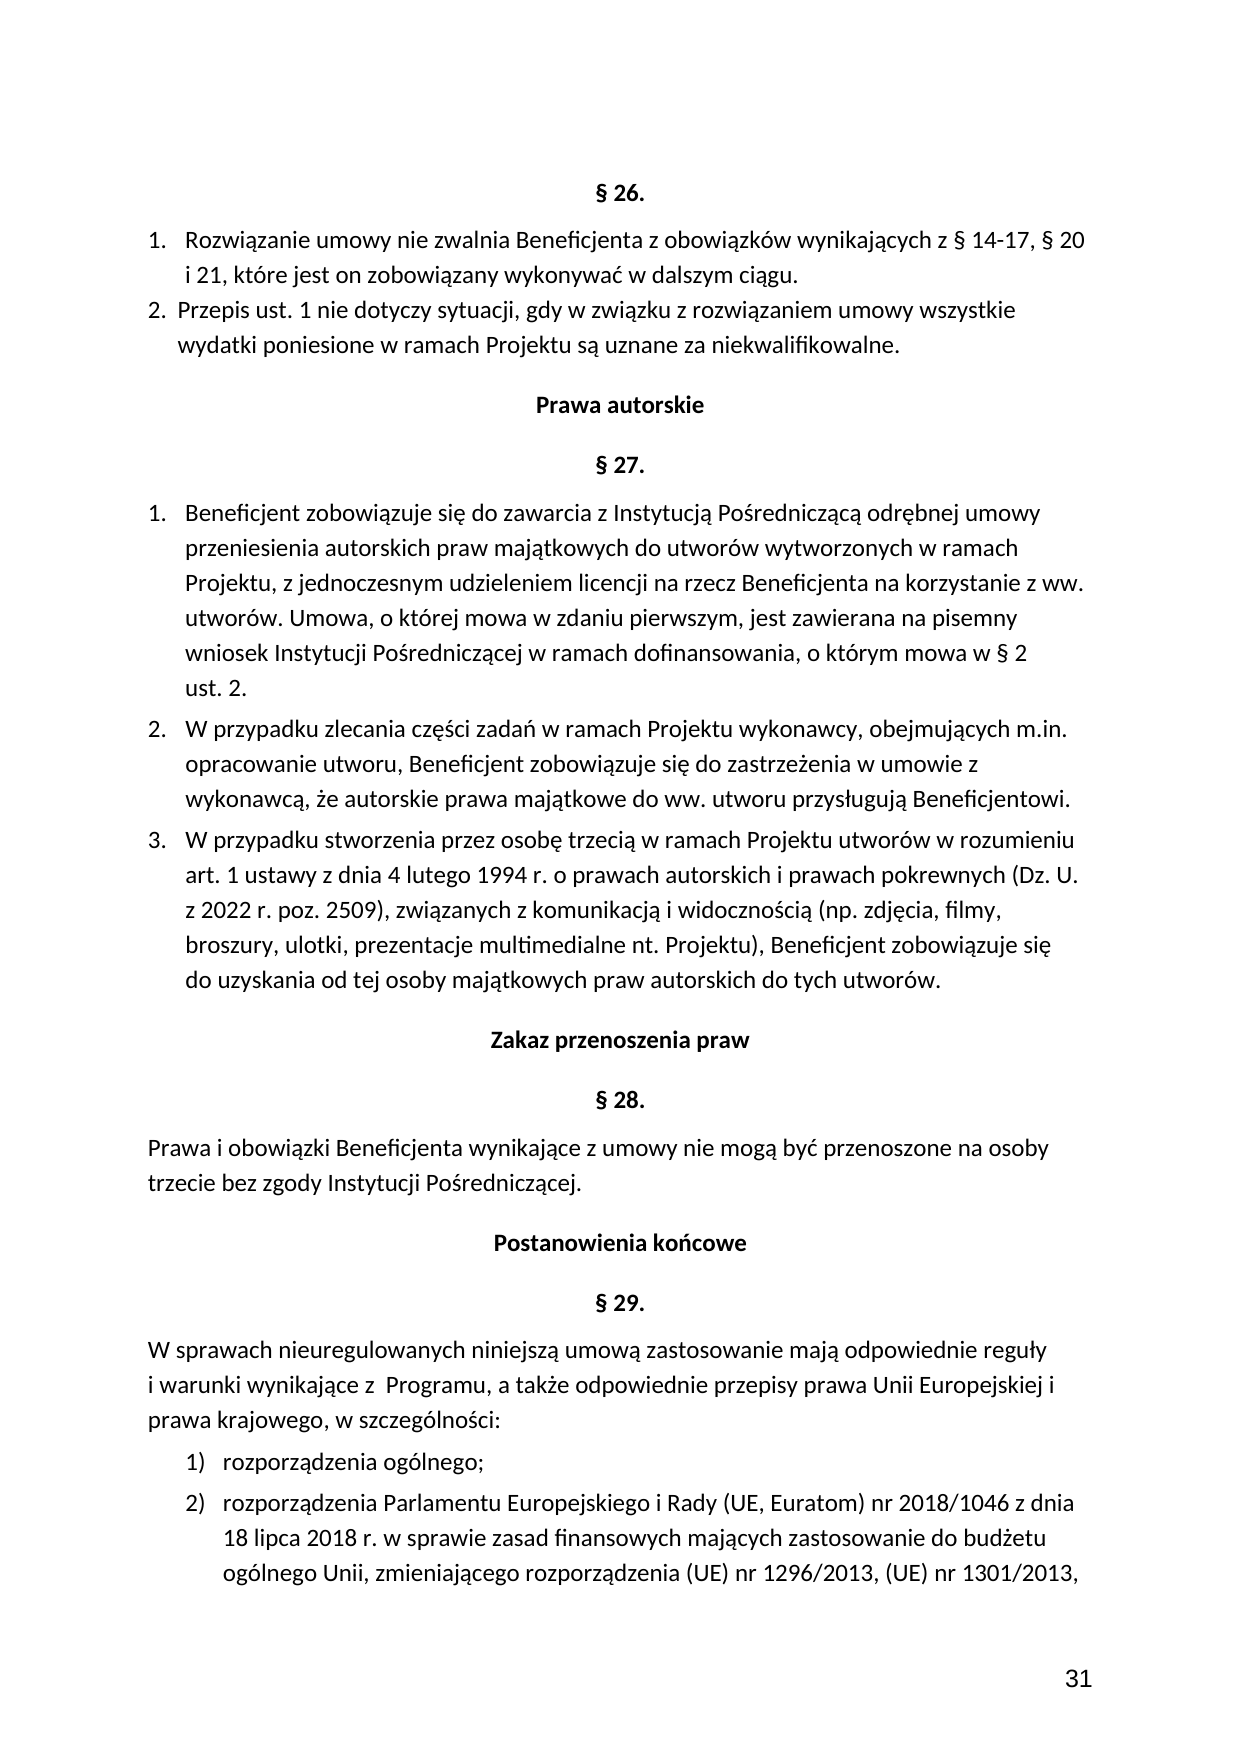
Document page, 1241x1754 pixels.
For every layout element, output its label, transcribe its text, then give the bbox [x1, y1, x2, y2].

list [185, 1487, 1092, 1588]
subtitle § 29. [148, 1287, 1092, 1318]
list rozporządzenia ogólnego; [185, 1446, 1092, 1476]
text Prawa i obowiązki Beneficjenta wynikające z umowy nie mogą być przenoszone na osoby trzecie bez zgody Instytucji Pośredniczącej. [148, 1132, 1092, 1198]
subtitle § 28. [148, 1085, 1092, 1115]
list W przypadku stworzenia przez osobę trzecią w ramach Projektu utworów w rozumieniu art. 1 ustawy z dnia 4 lutego 1994 r. o prawach autorskich i prawach pokrewnych (Dz. U. z 2022 r. poz. 2509), związanych z komunikacją i widocznością (np. zdjęcia, filmy, broszury, ulotki, prezentacje multimedialne nt. Projektu), Beneficjent zobowiązuje się do uzyskania od tej osoby majątkowych praw autorskich do tych utworów. [148, 825, 1092, 995]
subtitle § 26. [148, 177, 1092, 208]
subtitle Zakaz przenoszenia praw [148, 1025, 1092, 1055]
text W sprawach nieuregulowanych niniejszą umową zastosowanie mają odpowiednie reguły i warunki wynikające z Programu, a także odpowiednie przepisy prawa Unii Europejskiej i prawa krajowego, w szczególności: [148, 1335, 1092, 1435]
subtitle § 27. [148, 450, 1092, 480]
list Beneficjent zobowiązuje się do zawarcia z Instytucją Pośredniczącą odrębnej umowy przeniesienia autorskich praw majątkowych do utworów wytworzonych w ramach Projektu, z jednoczesnym udzieleniem licencji na rzecz Beneficjenta na korzystanie z ww. utworów. Umowa, o której mowa w zdaniu pierwszym, jest zawierana na pisemny wniosek Instytucji Pośredniczącej w ramach dofinansowania, o którym mowa w § 2 ust. 2. [148, 497, 1092, 703]
list Rozwiązanie umowy nie zwalnia Beneficjenta z obowiązków wynikających z § 14-17, § 20 i 21, które jest on zobowiązany wykonywać w dalszym ciągu. [148, 225, 1092, 290]
subtitle Prawa autorskie [148, 390, 1092, 420]
list W przypadku zlecania części zadań w ramach Projektu wykonawcy, obejmujących m.in. opracowanie utworu, Beneficjent zobowiązuje się do zastrzeżenia w umowie z wykonawcą, że autorskie prawa majątkowe do ww. utworu przysługują Beneficjentowi. [148, 713, 1092, 814]
subtitle Postanowienia końcowe [148, 1227, 1092, 1258]
list Przepis ust. 1 nie dotyczy sytuacji, gdy w związku z rozwiązaniem umowy wszystkie wydatki poniesione w ramach Projektu są uznane za niekwalifikowalne. [148, 295, 1092, 360]
